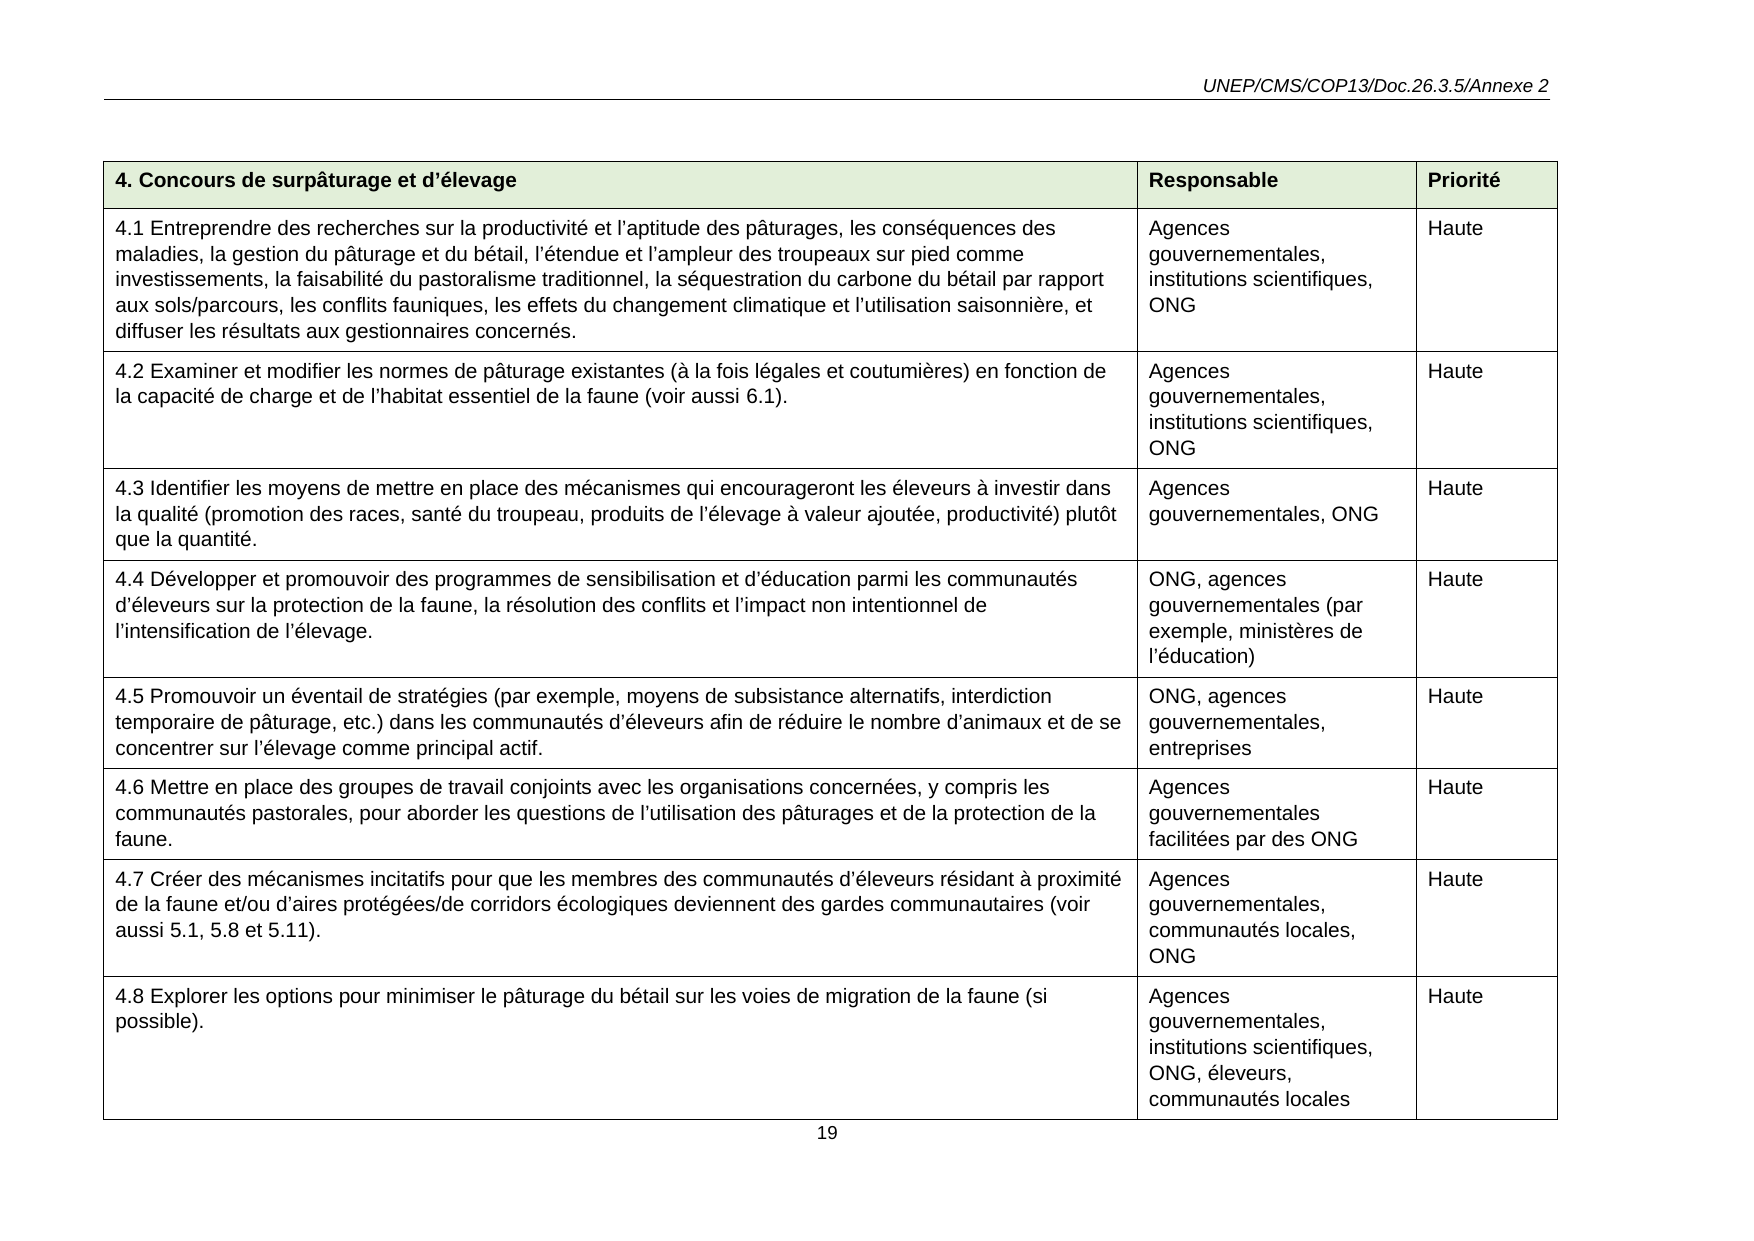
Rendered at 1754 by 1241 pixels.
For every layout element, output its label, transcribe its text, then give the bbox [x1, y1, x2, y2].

table_cell Agences gouvernementales, institutions scientifiques, ONG [1138, 209, 1416, 351]
table_cell 4.3 Identifier les moyens de mettre en place des mécanismes qui encourageront les éleveurs à investir dans la qualité (promotion des races, santé du troupeau, produits de l’élevage à valeur ajoutée, productivité) plutôt que la quantité. [104, 469, 1137, 559]
table_cell Haute [1417, 860, 1557, 976]
table_cell Agences gouvernementales, institutions scientifiques, ONG, éleveurs, communautés locales [1138, 977, 1416, 1119]
table_cell Agences gouvernementales, ONG [1138, 469, 1416, 559]
table_header Priorité [1417, 162, 1557, 208]
table_cell ONG, agences gouvernementales, entreprises [1138, 678, 1416, 768]
table_cell 4.1 Entreprendre des recherches sur la productivité et l’aptitude des pâturages, les conséquences des maladies, la gestion du pâturage et du bétail, l’étendue et l’ampleur des troupeaux sur pied comme investissements, la faisabilité du pastoralisme traditionnel, la séquestration du carbone du bétail par rapport aux sols/parcours, les conflits fauniques, les effets du changement climatique et l’utilisation saisonnière, et diffuser les résultats aux gestionnaires concernés. [104, 209, 1137, 351]
table_cell Haute [1417, 678, 1557, 768]
table_cell 4.5 Promouvoir un éventail de stratégies (par exemple, moyens de subsistance alternatifs, interdiction temporaire de pâturage, etc.) dans les communautés d’éleveurs afin de réduire le nombre d’animaux et de se concentrer sur l’élevage comme principal actif. [104, 678, 1137, 768]
table_cell Haute [1417, 469, 1557, 559]
table_cell Agences gouvernementales, communautés locales, ONG [1138, 860, 1416, 976]
table_cell ONG, agences gouvernementales (par exemple, ministères de l’éducation) [1138, 561, 1416, 677]
table_cell Haute [1417, 352, 1557, 468]
table_cell Haute [1417, 977, 1557, 1119]
table_cell Haute [1417, 209, 1557, 351]
table_cell 4.2 Examiner et modifier les normes de pâturage existantes (à la fois légales et coutumières) en fonction de la capacité de charge et de l’habitat essentiel de la faune (voir aussi 6.1). [104, 352, 1137, 468]
table_cell Agences gouvernementales, institutions scientifiques, ONG [1138, 352, 1416, 468]
table_cell 4.7 Créer des mécanismes incitatifs pour que les membres des communautés d’éleveurs résidant à proximité de la faune et/ou d’aires protégées/de corridors écologiques deviennent des gardes communautaires (voir aussi 5.1, 5.8 et 5.11). [104, 860, 1137, 976]
table_header Responsable [1138, 162, 1416, 208]
table_header 4. Concours de surpâturage et d’élevage [104, 162, 1137, 208]
table_cell Haute [1417, 561, 1557, 677]
table_cell 4.4 Développer et promouvoir des programmes de sensibilisation et d’éducation parmi les communautés d’éleveurs sur la protection de la faune, la résolution des conflits et l’impact non intentionnel de l’intensification de l’élevage. [104, 561, 1137, 677]
table_cell 4.8 Explorer les options pour minimiser le pâturage du bétail sur les voies de migration de la faune (si possible). [104, 977, 1137, 1119]
table_cell 4.6 Mettre en place des groupes de travail conjoints avec les organisations concernées, y compris les communautés pastorales, pour aborder les questions de l’utilisation des pâturages et de la protection de la faune. [104, 769, 1137, 859]
table_cell Agences gouvernementales facilitées par des ONG [1138, 769, 1416, 859]
table_cell Haute [1417, 769, 1557, 859]
